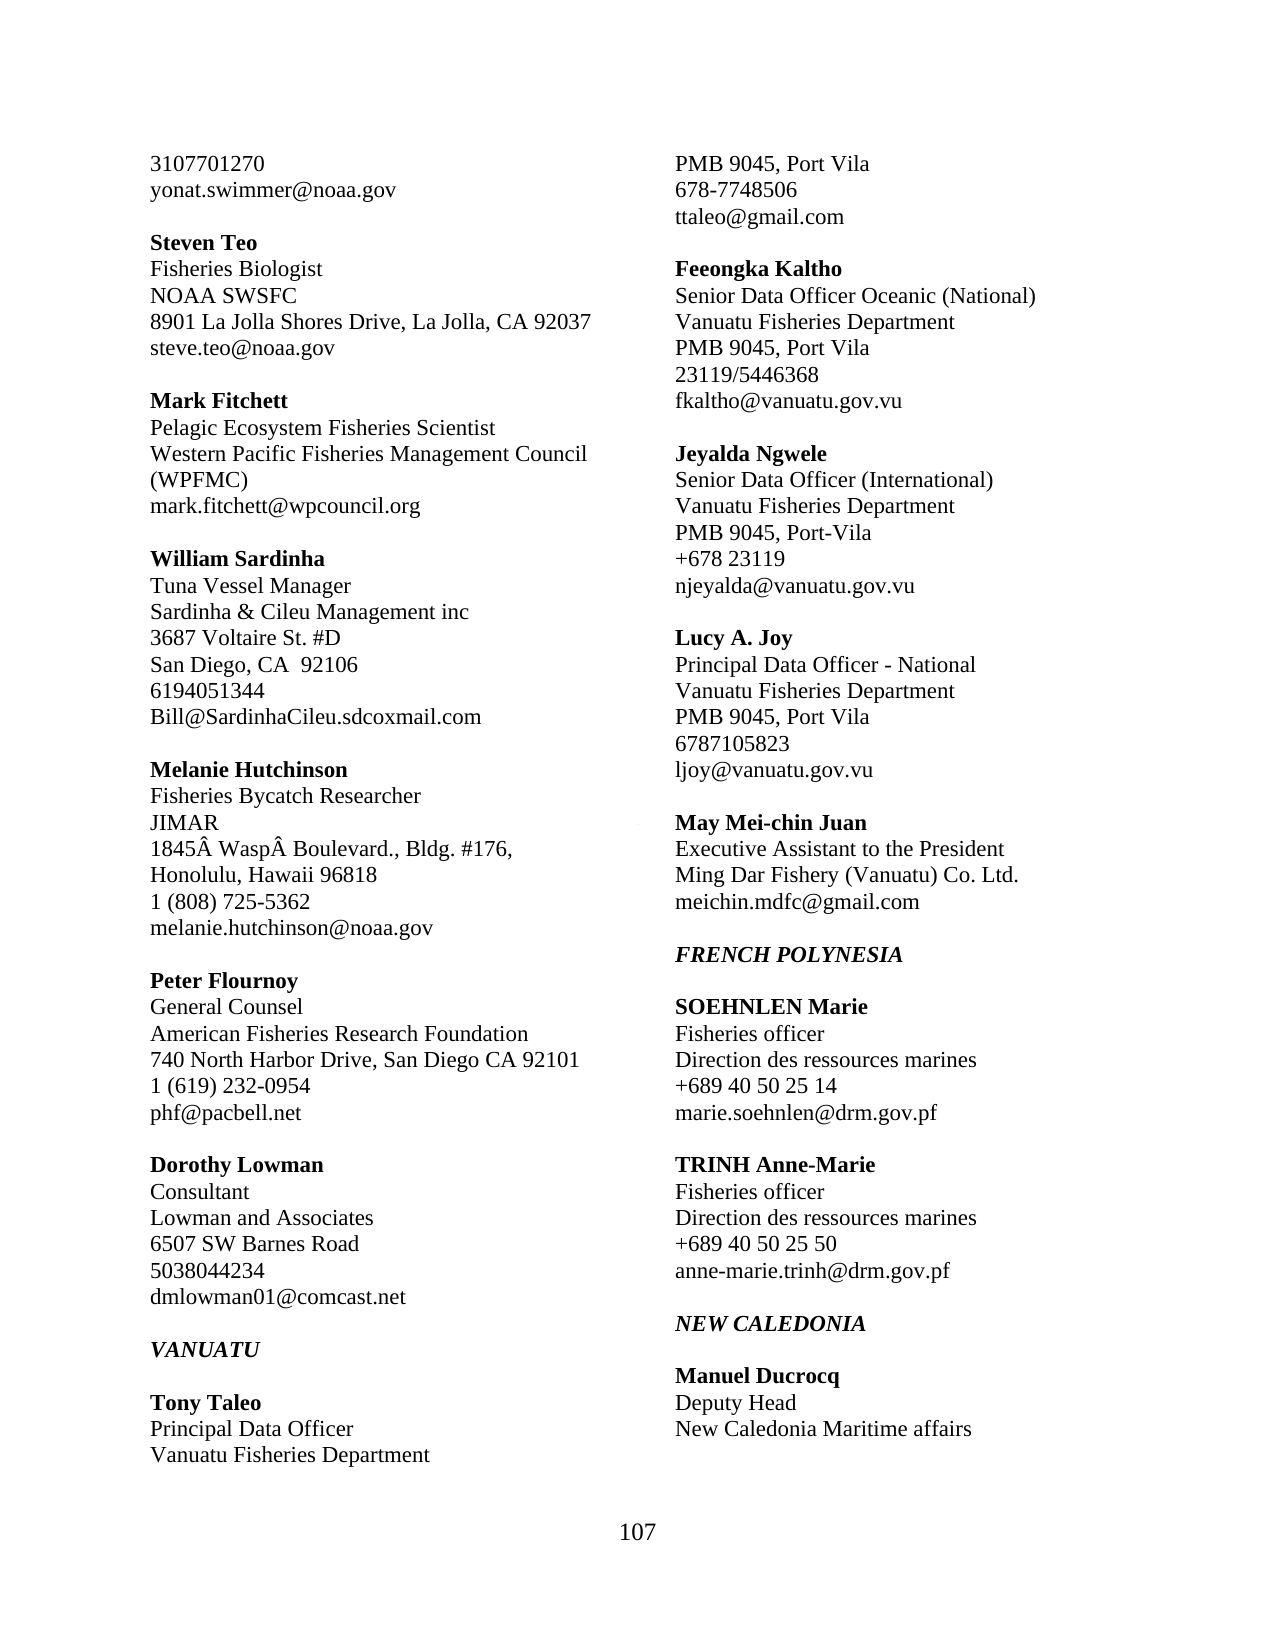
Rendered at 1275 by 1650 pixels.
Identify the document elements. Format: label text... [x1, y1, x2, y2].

text +689 40 50 25 50 [675, 1231, 1125, 1257]
text Jeyalda Ngwele [675, 440, 1125, 466]
text Senior Data Officer Oceanic (National) [675, 282, 1125, 308]
text FRENCH POLYNESIA [675, 941, 1125, 967]
text dmlowman01@comcast.net [150, 1283, 600, 1309]
text American Fisheries Research Foundation [150, 1020, 600, 1046]
text Western Pacific Fisheries Management Council (WPFMC) [150, 440, 600, 493]
text PMB 9045, Port-Vila +678 23119 [675, 519, 1125, 572]
text Ming Dar Fishery (Vanuatu) Co. Ltd. [675, 862, 1125, 888]
text mark.fitchett@wpcouncil.org [150, 493, 600, 519]
text NOAA SWSFC [150, 282, 600, 308]
text yonat.swimmer@noaa.gov [150, 176, 600, 203]
text Principal Data Officer [150, 1415, 600, 1441]
text Lucy A. Joy [675, 624, 1125, 651]
text Direction des ressources marines [675, 1046, 1125, 1072]
text 3687 Voltaire St. #D San Diego, CA 92106 [150, 624, 600, 677]
text Peter Flournoy [150, 967, 600, 993]
text Pelagic Ecosystem Fisheries Scientist [150, 413, 600, 440]
text SOEHNLEN Marie [675, 993, 1125, 1020]
text fkaltho@vanuatu.gov.vu [675, 387, 1125, 413]
text Feeongka Kaltho [675, 255, 1125, 282]
text Fisheries Bycatch Researcher [150, 782, 600, 809]
text Vanuatu Fisheries Department [675, 677, 1125, 703]
text +689 40 50 25 14 [675, 1072, 1125, 1099]
text Senior Data Officer (International) [675, 466, 1125, 493]
text PMB 9045, Port Vila 678-7748506 [675, 150, 1125, 203]
text Melanie Hutchinson [150, 756, 600, 782]
text Tuna Vessel Manager [150, 572, 600, 598]
text Steven Teo [150, 229, 600, 255]
text PMB 9045, Port Vila 23119/5446368 [675, 334, 1125, 387]
text JIMAR [150, 809, 600, 835]
text New Caledonia Maritime affairs [675, 1415, 1125, 1441]
text Mark Fitchett [150, 387, 600, 413]
text 8901 La Jolla Shores Drive, La Jolla, CA 92037 steve.teo@noaa.gov [150, 308, 600, 361]
text Principal Data Officer - National [675, 651, 1125, 677]
text Direction des ressources marines [675, 1204, 1125, 1231]
text Tony Taleo [150, 1389, 600, 1415]
text meichin.mdfc@gmail.com [675, 888, 1125, 914]
text Vanuatu Fisheries Department [675, 308, 1125, 334]
text William Sardinha [150, 545, 600, 572]
text Vanuatu Fisheries Department [675, 493, 1125, 519]
text 1845Â WaspÂ Boulevard., Bldg. #176, Honolulu, Hawaii 96818 1 (808) 725-5362 [150, 835, 600, 914]
text Fisheries Biologist [150, 255, 600, 282]
text 6507 SW Barnes Road [150, 1231, 600, 1257]
text Dorothy Lowman [150, 1151, 600, 1178]
text Fisheries officer [675, 1020, 1125, 1046]
text Sardinha & Cileu Management inc [150, 598, 600, 624]
text TRINH Anne-Marie [675, 1151, 1125, 1178]
text Consultant [150, 1178, 600, 1204]
text 5038044234 [150, 1257, 600, 1283]
text marie.soehnlen@drm.gov.pf [675, 1099, 1125, 1125]
text Vanuatu Fisheries Department [150, 1441, 600, 1468]
text General Counsel [150, 993, 600, 1020]
text anne-marie.trinh@drm.gov.pf [675, 1257, 1125, 1283]
text Executive Assistant to the President [675, 835, 1125, 862]
text Manuel Ducrocq [675, 1362, 1125, 1389]
text Deputy Head [675, 1389, 1125, 1415]
text Lowman and Associates [150, 1204, 600, 1231]
text Bill@SardinhaCileu.sdcoxmail.com [150, 703, 600, 730]
text NEW CALEDONIA [675, 1309, 1125, 1336]
text ljoy@vanuatu.gov.vu [675, 756, 1125, 782]
text ttaleo@gmail.com [675, 203, 1125, 229]
text Fisheries officer [675, 1178, 1125, 1204]
text May Mei-chin Juan [675, 809, 1125, 835]
text phf@pacbell.net [150, 1099, 600, 1125]
text njeyalda@vanuatu.gov.vu [675, 572, 1125, 598]
text 740 North Harbor Drive, San Diego CA 92101 1 (619) 232-0954 [150, 1046, 600, 1099]
text melanie.hutchinson@noaa.gov [150, 914, 600, 941]
text VANUATU [150, 1336, 600, 1362]
text PMB 9045, Port Vila 6787105823 [675, 703, 1125, 756]
text 6194051344 [150, 677, 600, 703]
text 3107701270 [150, 150, 600, 176]
